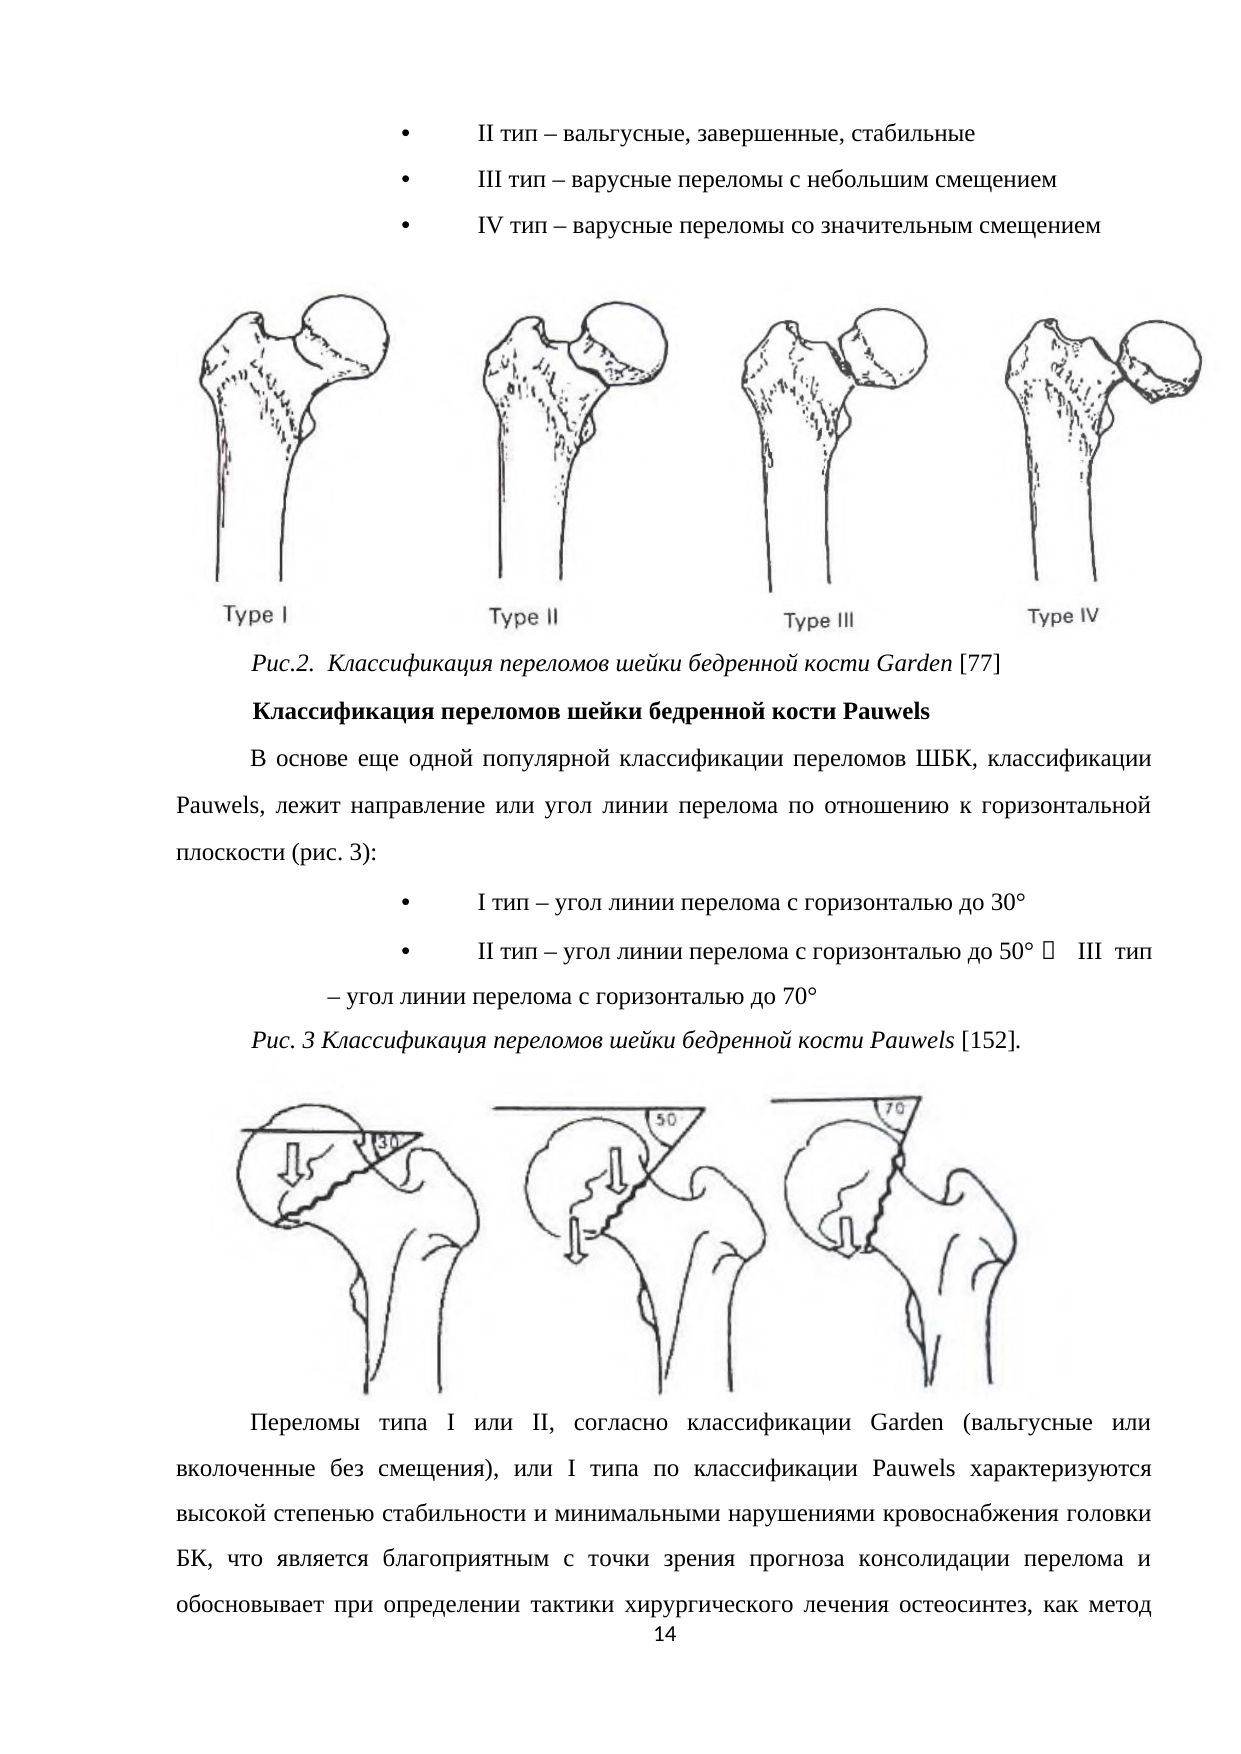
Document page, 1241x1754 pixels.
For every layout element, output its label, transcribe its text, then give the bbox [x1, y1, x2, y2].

picture [210, 1057, 1069, 1401]
picture [176, 282, 679, 646]
picture [715, 280, 1220, 637]
text В основе еще одной популярной классификации переломов ШБК, классификации Pauwels, лежит направление или угол линии перелома по отношению к горизонтальной плоскости (рис. 3): [176, 743, 1152, 866]
list I тип – угол линии перелома с горизонталью до 30° [327, 887, 1152, 915]
text Классификация переломов шейки бедренной кости Pauwels [252, 696, 1153, 725]
list III тип – варусные переломы с небольшим смещением [327, 164, 1152, 193]
text Рис.2. Классификация переломов шейки бедренной кости Garden [77] [251, 648, 1153, 677]
list II тип – вальгусные, завершенные, стабильные [327, 118, 1152, 147]
list IV тип – варусные переломы со значительным смещением [327, 210, 1152, 239]
list II тип – угол линии перелома с горизонталью до 50°  III тип – угол линии перелома с горизонталью до 70° [327, 933, 1152, 1010]
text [176, 1407, 1152, 1618]
text Рис. 3 Классификация переломов шейки бедренной кости Pauwels [152]. [251, 1025, 1153, 1054]
